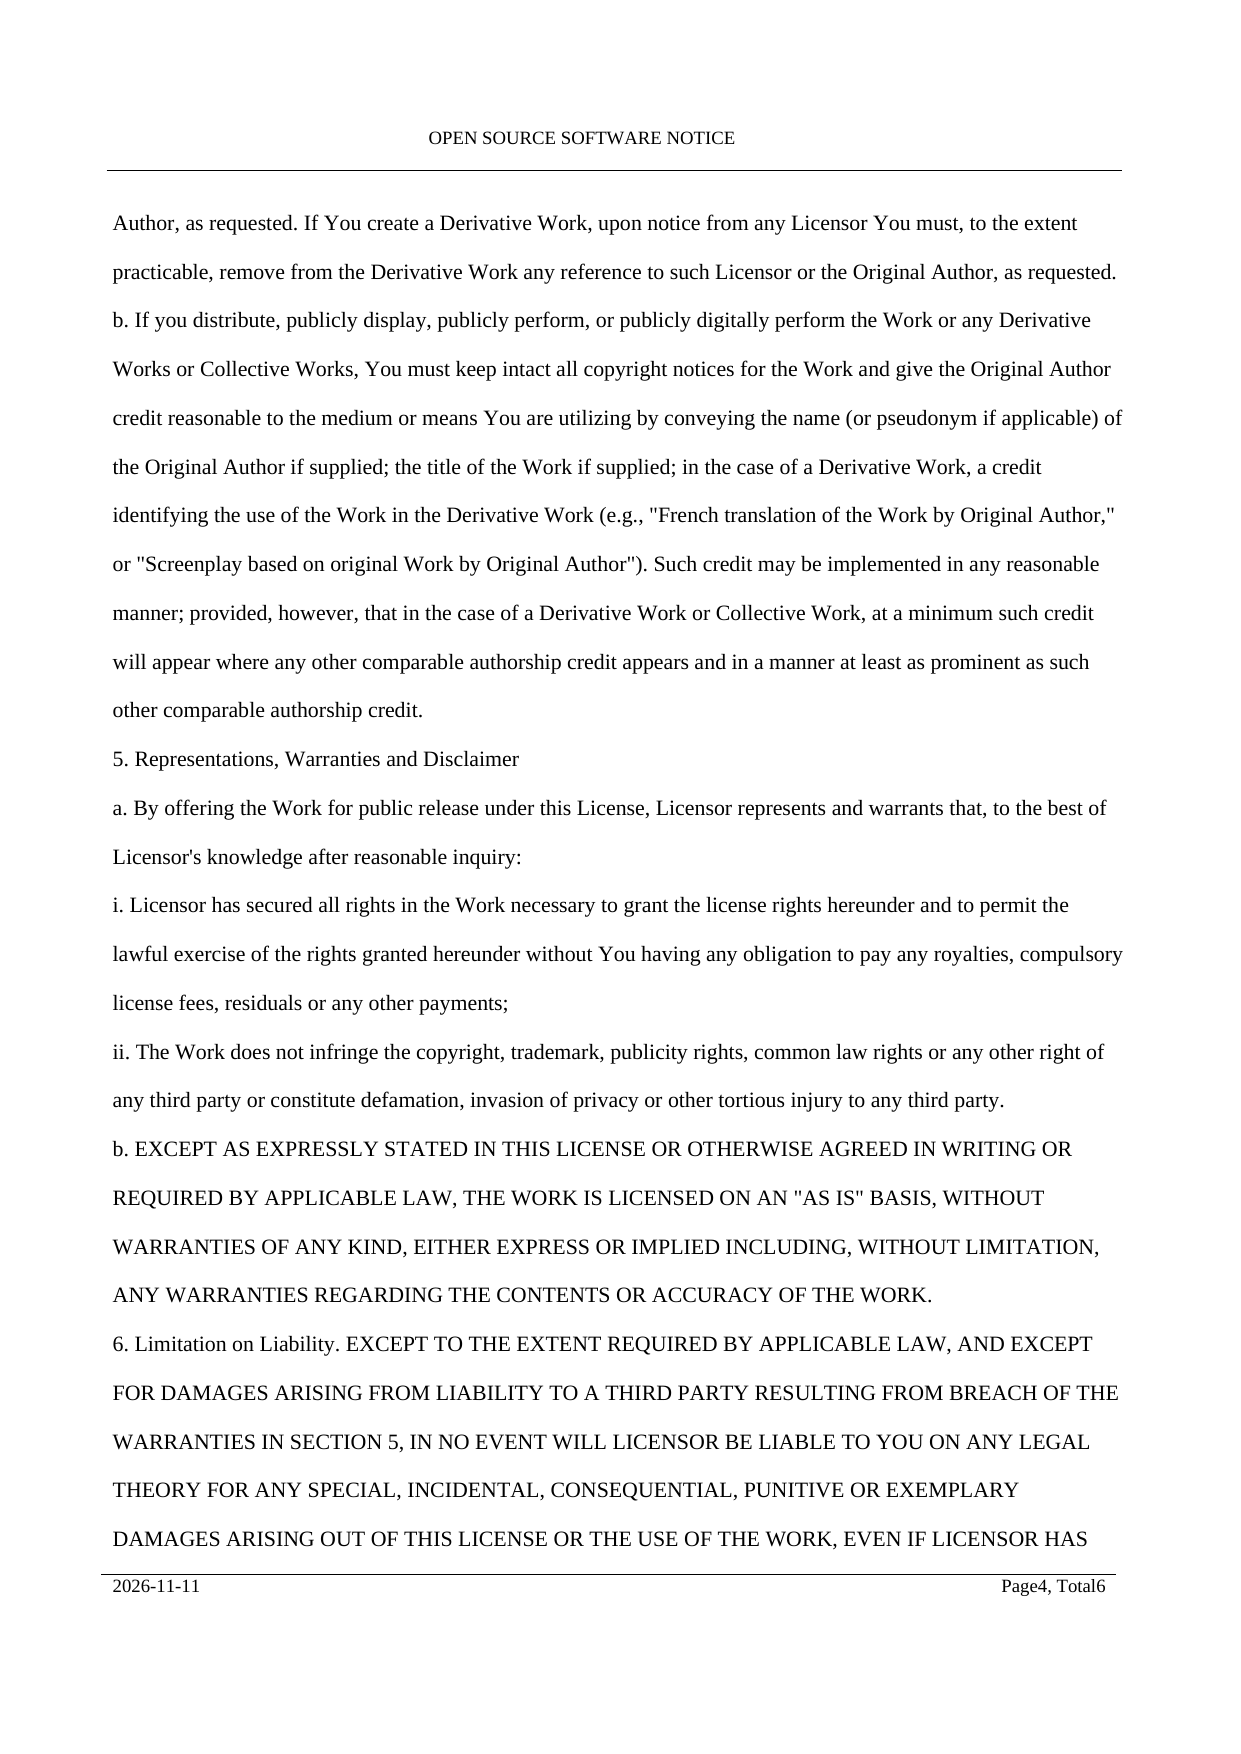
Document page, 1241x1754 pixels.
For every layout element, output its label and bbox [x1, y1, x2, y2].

text [112, 206, 1128, 1555]
